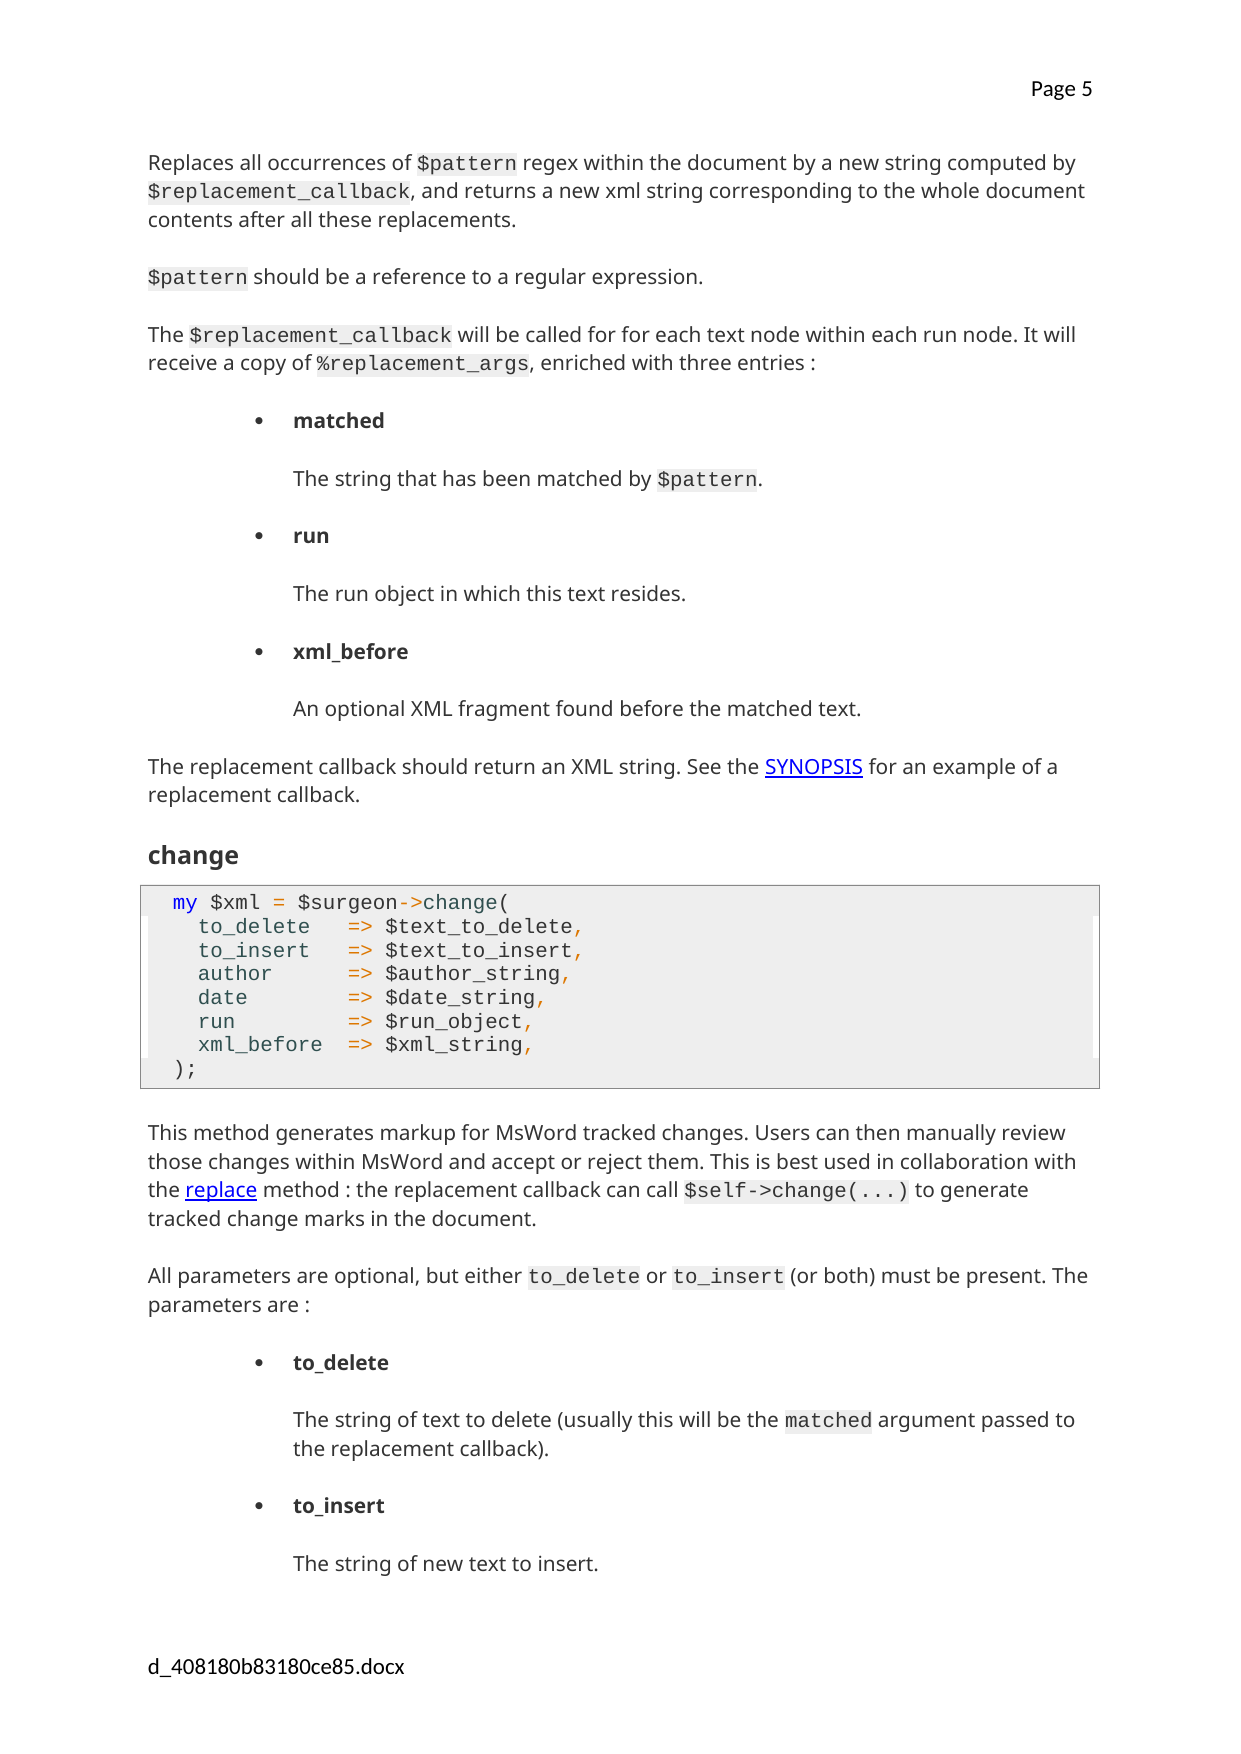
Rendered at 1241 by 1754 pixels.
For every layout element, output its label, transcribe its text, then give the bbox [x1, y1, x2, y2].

text An optional XML fragment found before the matched text. [293, 694, 1093, 723]
text to_delete => $text_to_delete, [148, 916, 1093, 940]
text to_insert => $text_to_insert, [148, 940, 1093, 963]
text The replacement callback should return an XML string. See the SYNOPSIS for an example of a replacement callback. [148, 752, 1093, 809]
text xml_before => $xml_string, [148, 1034, 1093, 1050]
text $pattern should be a reference to a regular expression. [148, 262, 1093, 291]
text The $replacement_callback will be called for for each text node within each run node. It will receive a copy of %replacement_args, enriched with three entries : [148, 320, 1093, 377]
text The string of text to delete (usually this will be the matched argument passed to the replacement callback). [293, 1405, 1093, 1462]
list to_delete [255, 1348, 1093, 1376]
list run [255, 522, 1093, 550]
text run => $run_object, [148, 1011, 1093, 1034]
text date => $date_string, [148, 987, 1093, 1011]
text author => $author_string, [148, 963, 1093, 987]
text The string of new text to insert. [293, 1549, 1093, 1577]
text change [148, 838, 1093, 872]
text This method generates markup for MsWord tracked changes. Users can then manually review those changes within MsWord and accept or reject them. This is best used in collaboration with the replace method : the replacement callback can call $self->change(...) to generate tracked change marks in the document. [148, 1118, 1093, 1232]
list xml_before [255, 637, 1093, 665]
text Replaces all occurrences of $pattern regex within the document by a new string computed by $replacement_callback, and returns a new xml string corresponding to the whole document contents after all these replacements. [148, 148, 1093, 233]
list matched [255, 406, 1093, 435]
text All parameters are optional, but either to_delete or to_insert (or both) must be present. The parameters are : [148, 1262, 1093, 1318]
text ); [141, 1050, 1099, 1088]
list to_insert [255, 1491, 1093, 1520]
text The string that has been matched by $pattern. [293, 464, 1093, 492]
text my $xml = $surgeon->change( [141, 886, 1099, 916]
text The run object in which this text resides. [293, 579, 1093, 608]
